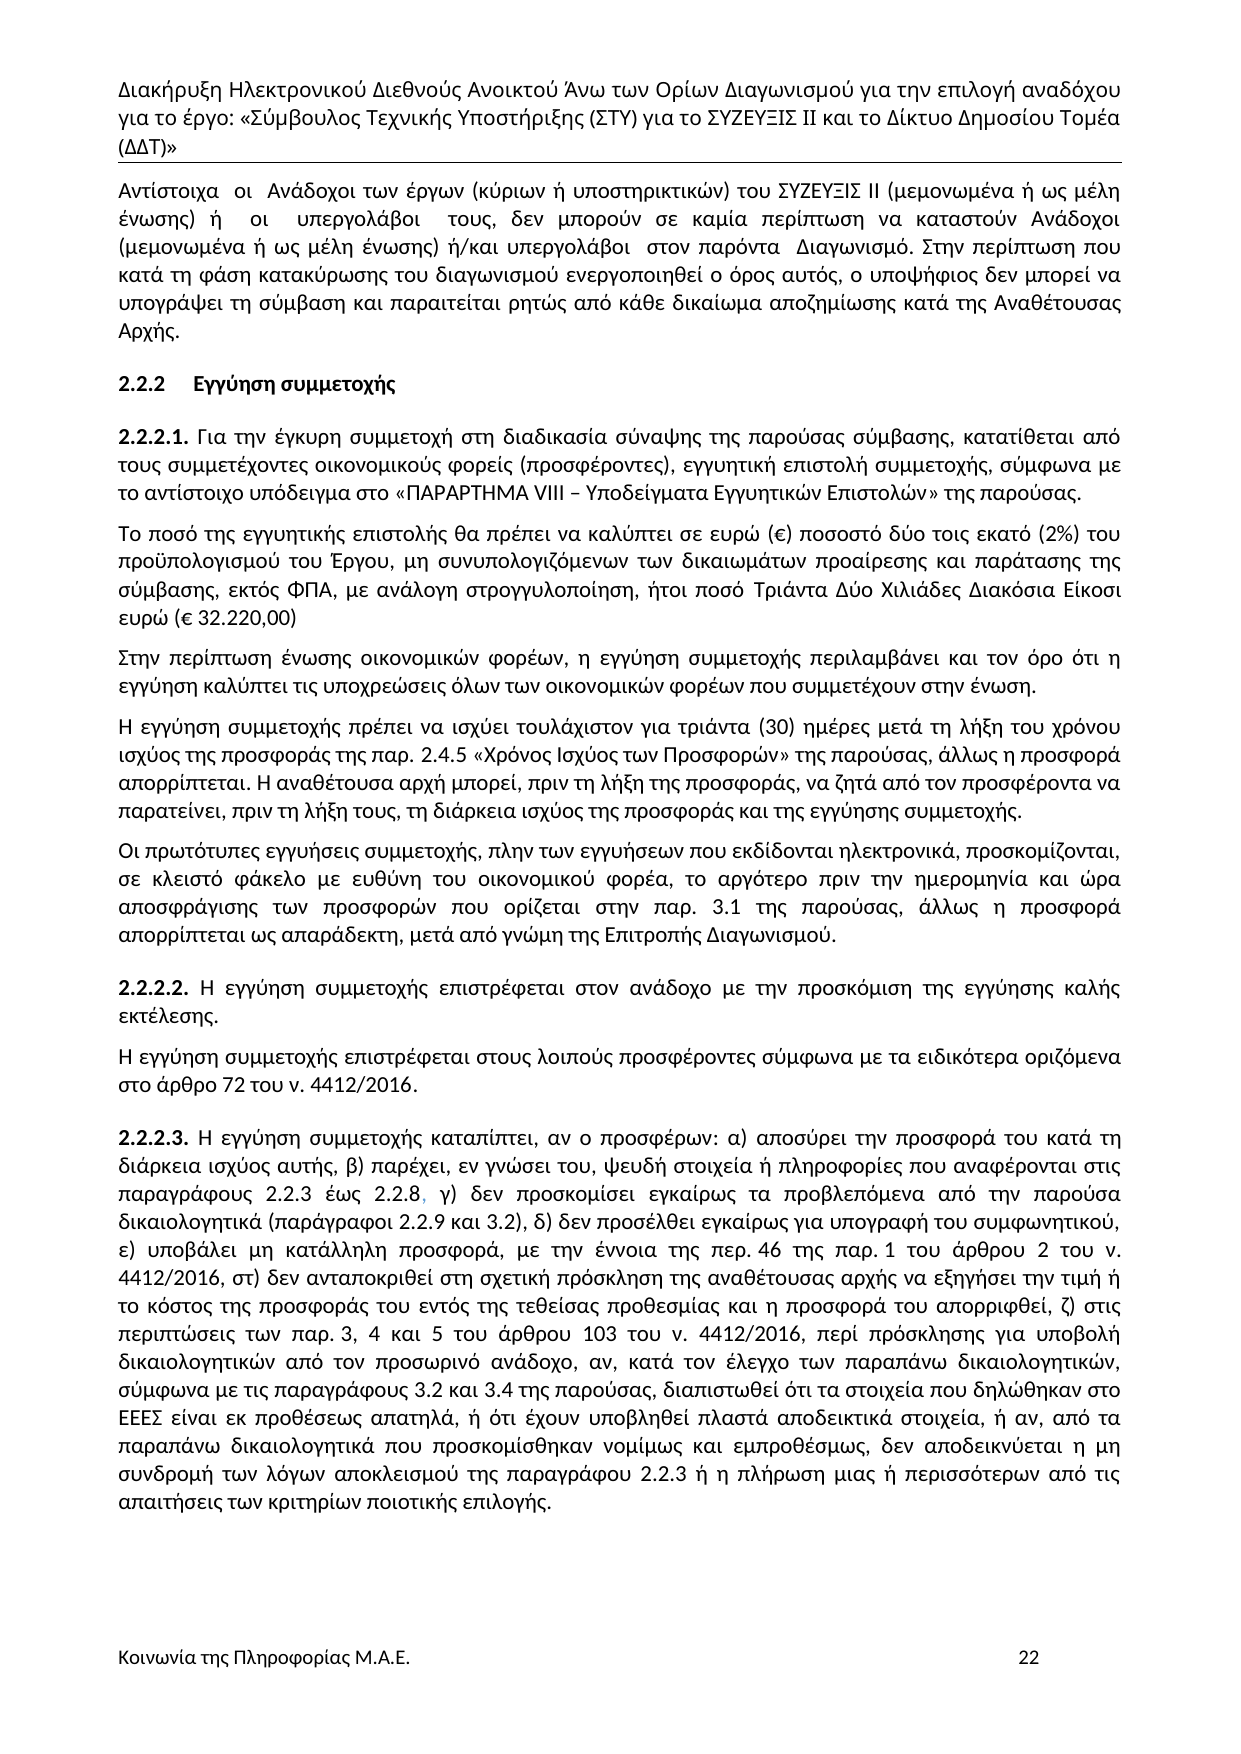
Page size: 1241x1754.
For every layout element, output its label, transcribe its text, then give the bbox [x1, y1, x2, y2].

text Η εγγύηση συμμετοχής πρέπει να ισχύει τουλάχιστον για τριάντα (30) ημέρες μετά τη λήξη του χρόνου ισχύος της προσφοράς της παρ. 2.4.5 «Χρόνος Ισχύος των Προσφορών» της παρούσας, άλλως η προσφορά απορρίπτεται. Η αναθέτουσα αρχή μπορεί, πριν τη λήξη της προσφοράς, να ζητά από τον προσφέροντα να παρατείνει, πριν τη λήξη τους, τη διάρκεια ισχύος της προσφοράς και της εγγύησης συμμετοχής. [118, 712, 1122, 824]
text Η εγγύηση συμμετοχής επιστρέφεται στους λοιπούς προσφέροντες σύμφωνα με τα ειδικότερα οριζόμενα στο άρθρο 72 του ν. 4412/2016. [118, 1042, 1122, 1098]
text Αντίστοιχα οι Ανάδοχοι των έργων (κύριων ή υποστηρικτικών) του ΣΥΖΕΥΞΙΣ ΙΙ (μεμονωμένα ή ως μέλη ένωσης) ή οι υπεργολάβοι τους, δεν μπορούν σε καμία περίπτωση να καταστούν Ανάδοχοι (μεμονωμένα ή ως μέλη ένωσης) ή/και υπεργολάβοι στον παρόντα Διαγωνισμό. Στην περίπτωση που κατά τη φάση κατακύρωσης του διαγωνισμού ενεργοποιηθεί ο όρος αυτός, ο υποψήφιος δεν μπορεί να υπογράψει τη σύμβαση και παραιτείται ρητώς από κάθε δικαίωμα αποζημίωσης κατά της Αναθέτουσας Αρχής. [118, 176, 1122, 344]
list 2.2.2.3. Η εγγύηση συμμετοχής καταπίπτει, αν ο προσφέρων: α) αποσύρει την προσφορά του κατά τη διάρκεια ισχύος αυτής, β) παρέχει, εν γνώσει του, ψευδή στοιχεία ή πληροφορίες που αναφέρονται στις παραγράφους 2.2.3 έως 2.2.8, γ) δεν προσκομίσει εγκαίρως τα προβλεπόμενα από την παρούσα δικαιολογητικά (παράγραφοι 2.2.9 και 3.2), δ) δεν προσέλθει εγκαίρως για υπογραφή του συμφωνητικού, ε) υποβάλει μη κατάλληλη προσφορά, με την έννοια της περ. 46 της παρ. 1 του άρθρου 2 του ν. 4412/2016, στ) δεν ανταποκριθεί στη σχετική πρόσκληση της αναθέτουσας αρχής να εξηγήσει την τιμή ή το κόστος της προσφοράς του εντός της τεθείσας προθεσμίας και η προσφορά του απορριφθεί, ζ) στις περιπτώσεις των παρ. 3, 4 και 5 του άρθρου 103 του ν. 4412/2016, περί πρόσκλησης για υποβολή δικαιολογητικών από τον προσωρινό ανάδοχο, αν, κατά τον έλεγχο των παραπάνω δικαιολογητικών, σύμφωνα με τις παραγράφους 3.2 και 3.4 της παρούσας, διαπιστωθεί ότι τα στοιχεία που δηλώθηκαν στο ΕΕΕΣ είναι εκ προθέσεως απατηλά, ή ότι έχουν υποβληθεί πλαστά αποδεικτικά στοιχεία, ή αν, από τα παραπάνω δικαιολογητικά που προσκομίσθηκαν νομίμως και εμπροθέσμως, δεν αποδεικνύεται η μη συνδρομή των λόγων αποκλεισμού της παραγράφου 2.2.3 ή η πλήρωση μιας ή περισσότερων από τις απαιτήσεις των κριτηρίων ποιοτικής επιλογής. [118, 1123, 1122, 1515]
text Το ποσό της εγγυητικής επιστολής θα πρέπει να καλύπτει σε ευρώ (€) ποσοστό δύο τοις εκατό (2%) του προϋπολογισμού του Έργου, μη συνυπολογιζόμενων των δικαιωμάτων προαίρεσης και παράτασης της σύμβασης, εκτός ΦΠΑ, με ανάλογη στρογγυλοποίηση, ήτοι ποσό Τριάντα Δύο Χιλιάδες Διακόσια Είκοσι ευρώ (€ 32.220,00) [118, 519, 1122, 631]
text Στην περίπτωση ένωσης οικονομικών φορέων, η εγγύηση συμμετοχής περιλαμβάνει και τον όρο ότι η εγγύηση καλύπτει τις υποχρεώσεις όλων των οικονομικών φορέων που συμμετέχουν στην ένωση. [118, 643, 1122, 699]
subtitle Εγγύηση συμμετοχής [118, 369, 1122, 397]
list 2.2.2.1. Για την έγκυρη συμμετοχή στη διαδικασία σύναψης της παρούσας σύμβασης, κατατίθεται από τους συμμετέχοντες οικονομικούς φορείς (προσφέροντες), εγγυητική επιστολή συμμετοχής, σύμφωνα με το αντίστοιχο υπόδειγμα στο «ΠΑΡΑΡΤΗΜΑ VIII – Υποδείγματα Εγγυητικών Επιστολών» της παρούσας. [118, 422, 1122, 506]
list 2.2.2.2. Η εγγύηση συμμετοχής επιστρέφεται στον ανάδοχο με την προσκόμιση της εγγύησης καλής εκτέλεσης. [118, 973, 1122, 1029]
text Οι πρωτότυπες εγγυήσεις συμμετοχής, πλην των εγγυήσεων που εκδίδονται ηλεκτρονικά, προσκομίζονται, σε κλειστό φάκελο με ευθύνη του οικονομικού φορέα, το αργότερο πριν την ημερομηνία και ώρα αποσφράγισης των προσφορών που ορίζεται στην παρ. 3.1 της παρούσας, άλλως η προσφορά απορρίπτεται ως απαράδεκτη, μετά από γνώμη της Επιτροπής Διαγωνισμού. [118, 836, 1122, 948]
